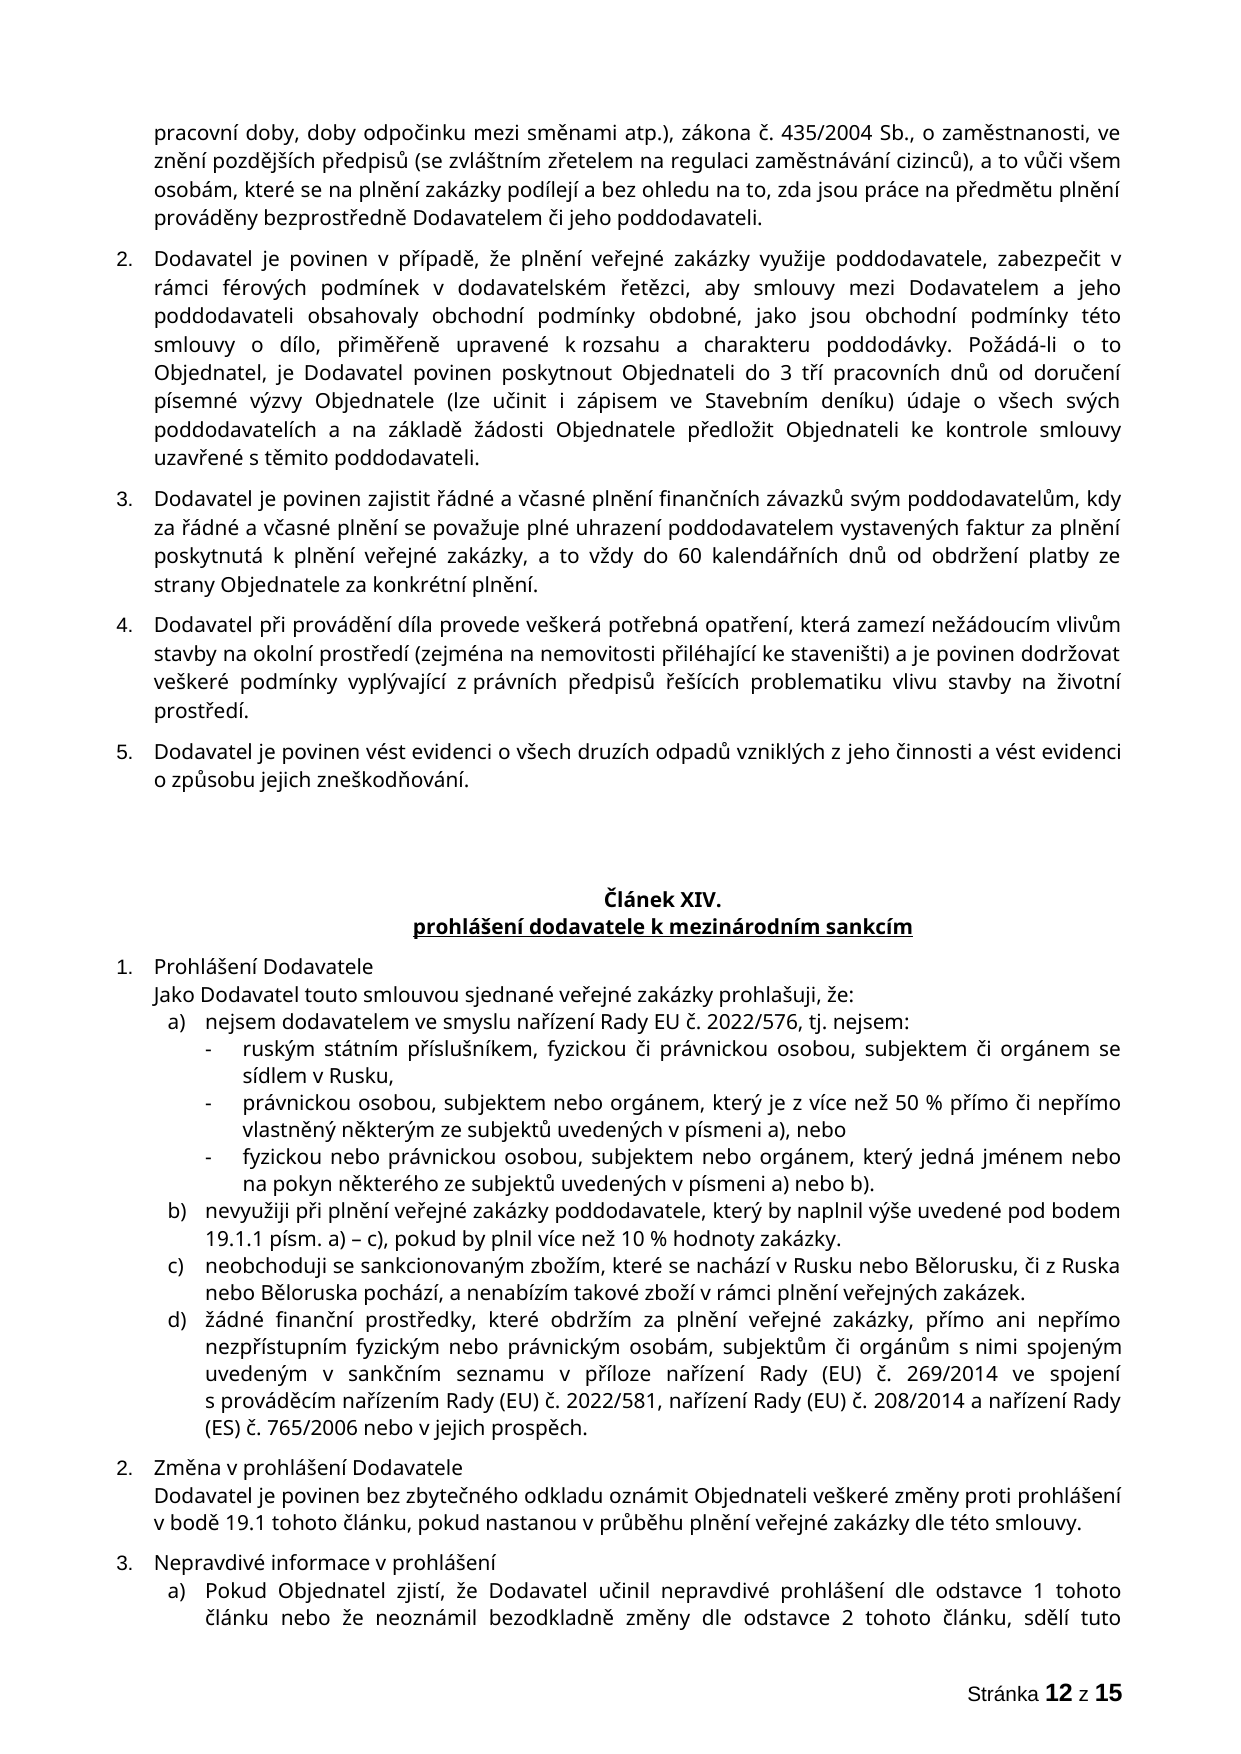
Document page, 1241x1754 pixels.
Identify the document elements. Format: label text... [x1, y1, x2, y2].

list Dodavatel je povinen zajistit řádné a včasné plnění finančních závazků svým poddodavatelům, kdy za řádné a včasné plnění se považuje plné uhrazení poddodavatelem vystavených faktur za plnění poskytnutá k plnění veřejné zakázky, a to vždy do 60 kalendářních dnů od obdržení platby ze strany Objednatele za konkrétní plnění. [116, 484, 1122, 598]
list nejsem dodavatelem ve smyslu nařízení Rady EU č. 2022/576, tj. nejsem: [167, 1008, 1122, 1035]
list žádné finanční prostředky, které obdržím za plnění veřejné zakázky, přímo ani nepřímo nezpřístupním fyzickým nebo právnickým osobám, subjektům či orgánům s nimi spojeným uvedeným v sankčním seznamu v příloze nařízení Rady (EU) č. 269/2014 ve spojení s prováděcím nařízením Rady (EU) č. 2022/581, nařízení Rady (EU) č. 208/2014 a nařízení Rady (ES) č. 765/2006 nebo v jejich prospěch. [167, 1306, 1122, 1441]
list prohlášení dodavatele k mezinárodním sankcím [203, 912, 1122, 939]
list nevyužiji při plnění veřejné zakázky poddodavatele, který by naplnil výše uvedené pod bodem 19.1.1 písm. a) – c), pokud by plnil více než 10 % hodnoty zakázky. [167, 1197, 1122, 1251]
list fyzickou nebo právnickou osobou, subjektem nebo orgánem, který jedná jménem nebo na pokyn některého ze subjektů uvedených v písmeni a) nebo b). [205, 1143, 1122, 1197]
list ruským státním příslušníkem, fyzickou či právnickou osobou, subjektem či orgánem se sídlem v Rusku, [205, 1035, 1122, 1089]
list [116, 118, 1122, 232]
list Článek XIV. [203, 885, 1122, 912]
list Dodavatel je povinen v případě, že plnění veřejné zakázky využije poddodavatele, zabezpečit v rámci férových podmínek v dodavatelském řetězci, aby smlouvy mezi Dodavatelem a jeho poddodavateli obsahovaly obchodní podmínky obdobné, jako jsou obchodní podmínky této smlouvy o dílo, přiměřeně upravené k rozsahu a charakteru poddodávky. Požádá-li o to Objednatel, je Dodavatel povinen poskytnout Objednateli do 3 tří pracovních dnů od doručení písemné výzvy Objednatele (lze učinit i zápisem ve Stavebním deníku) údaje o všech svých poddodavatelích a na základě žádosti Objednatele předložit Objednateli ke kontrole smlouvy uzavřené s těmito poddodavateli. [116, 244, 1122, 472]
text Dodavatel je povinen bez zbytečného odkladu oznámit Objednateli veškeré změny proti prohlášení v bodě 19.1 tohoto článku, pokud nastanou v průběhu plnění veřejné zakázky dle této smlouvy. [153, 1482, 1122, 1536]
list právnickou osobou, subjektem nebo orgánem, který je z více než 50 % přímo či nepřímo vlastněný některým ze subjektů uvedených v písmeni a), nebo [205, 1089, 1122, 1143]
list Nepravdivé informace v prohlášení [116, 1548, 1122, 1577]
text Jako Dodavatel touto smlouvou sjednané veřejné zakázky prohlašuji, že: [130, 981, 1122, 1008]
list neobchoduji se sankcionovaným zbožím, které se nachází v Rusku nebo Bělorusku, či z Ruska nebo Běloruska pochází, a nenabízím takové zboží v rámci plnění veřejných zakázek. [167, 1251, 1122, 1306]
list Dodavatel při provádění díla provede veškerá potřebná opatření, která zamezí nežádoucím vlivům stavby na okolní prostředí (zejména na nemovitosti přiléhající ke staveništi) a je povinen dodržovat veškeré podmínky vyplývající z právních předpisů řešících problematiku vlivu stavby na životní prostředí. [116, 611, 1122, 724]
list Změna v prohlášení Dodavatele [116, 1453, 1122, 1482]
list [167, 1577, 1122, 1631]
list Dodavatel je povinen vést evidenci o všech druzích odpadů vzniklých z jeho činnosti a vést evidenci o způsobu jejich zneškodňování. [116, 737, 1122, 794]
list Prohlášení Dodavatele [116, 952, 1122, 981]
